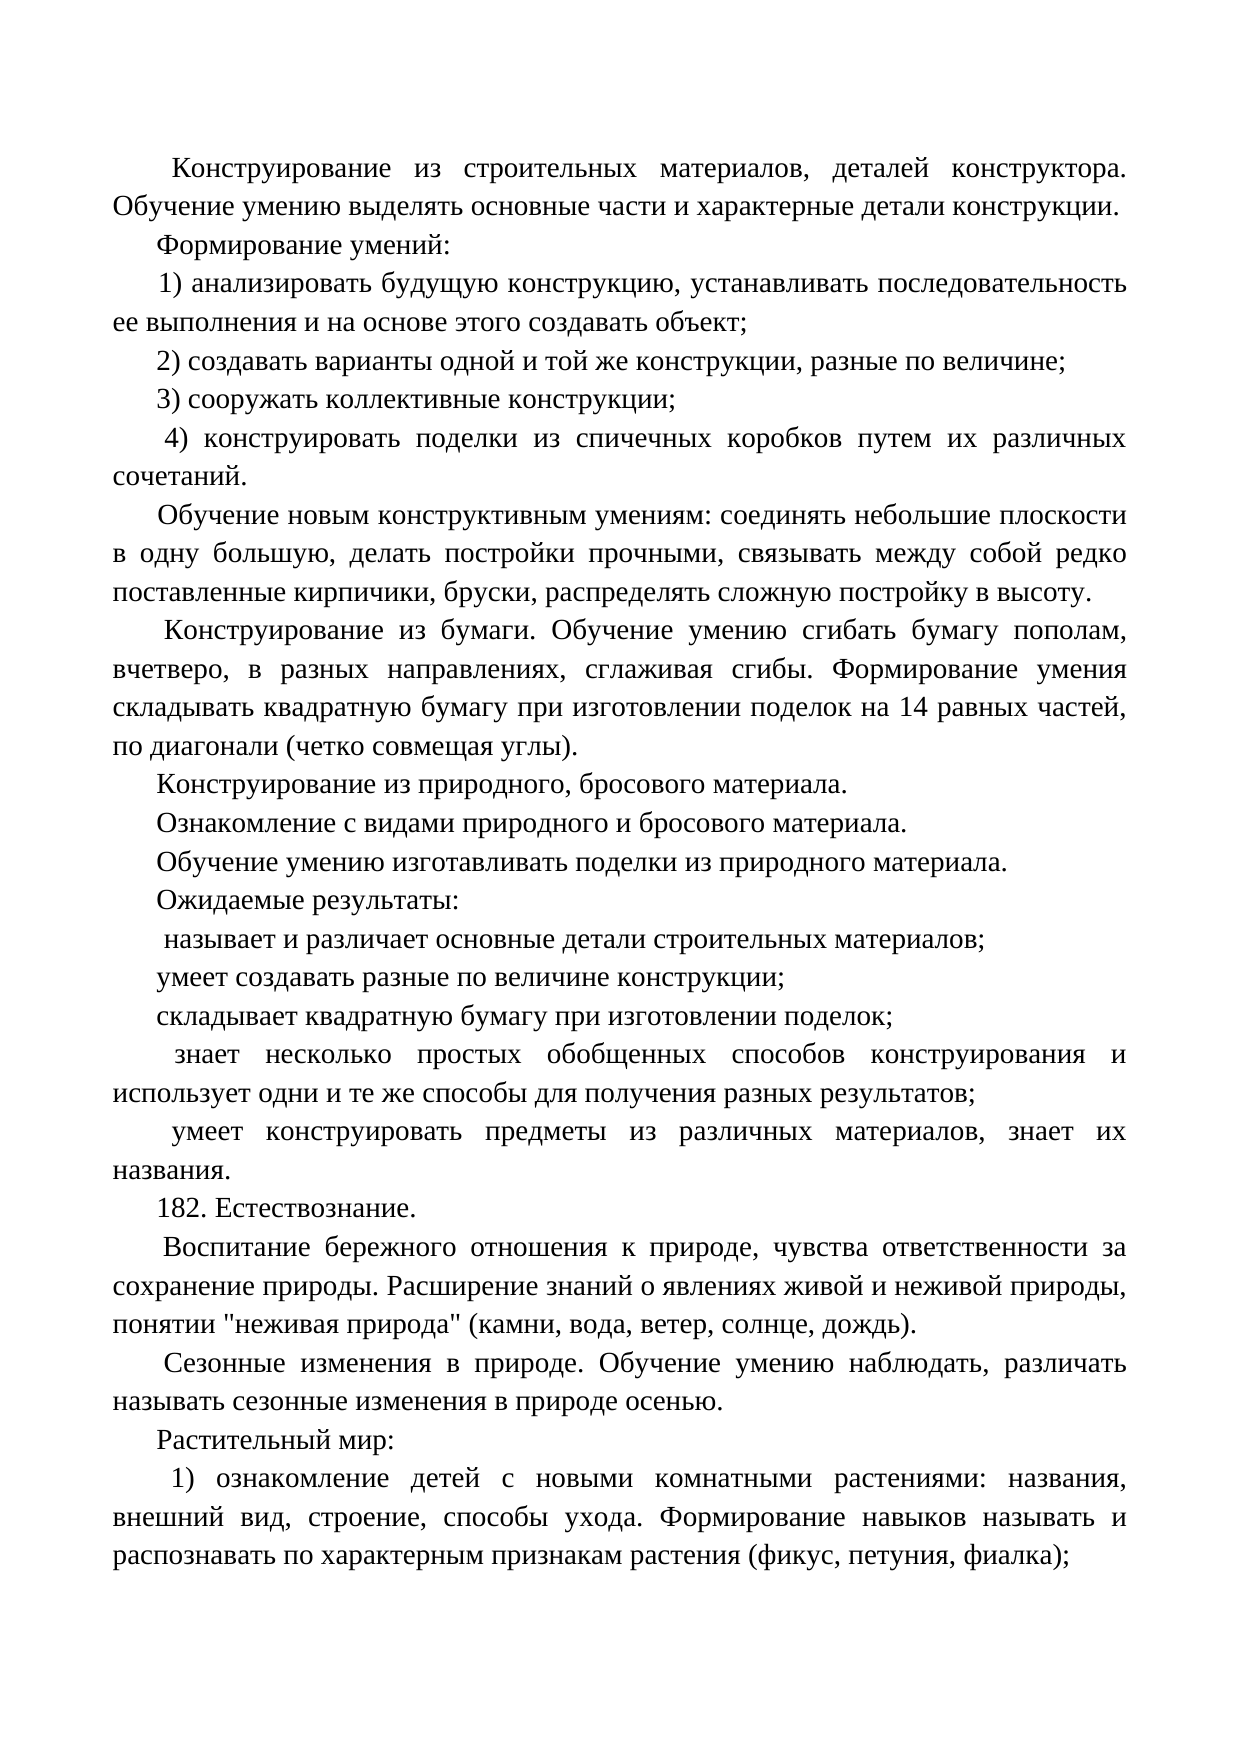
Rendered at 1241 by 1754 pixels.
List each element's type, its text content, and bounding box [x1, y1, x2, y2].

text Ознакомление с видами природного и бросового материала. [112, 805, 1128, 839]
text Воспитание бережного отношения к природе, чувства ответственности за сохранение природы. Расширение знаний о явлениях живой и неживой природы, понятии "неживая природа" (камни, вода, ветер, солнце, дождь). [112, 1229, 1128, 1340]
text умеет создавать разные по величине конструкции; [112, 959, 1128, 993]
text складывает квадратную бумагу при изготовлении поделок; [112, 998, 1128, 1031]
text 4) конструировать поделки из спичечных коробков путем их различных сочетаний. [112, 420, 1128, 492]
text знает несколько простых обобщенных способов конструирования и использует одни и те же способы для получения разных результатов; [112, 1036, 1128, 1108]
text Конструирование из природного, бросового материала. [112, 767, 1128, 800]
text 1) анализировать будущую конструкцию, устанавливать последовательность ее выполнения и на основе этого создавать объект; [112, 266, 1128, 338]
text 1) ознакомление детей с новыми комнатными растениями: названия, внешний вид, строение, способы ухода. Формирование навыков называть и распознавать по характерным признакам растения (фикус, петуния, фиалка); [112, 1460, 1128, 1571]
text умеет конструировать предметы из различных материалов, знает их названия. [112, 1113, 1128, 1186]
text 2) создавать варианты одной и той же конструкции, разные по величине; [112, 343, 1128, 376]
text Обучение новым конструктивным умениям: соединять небольшие плоскости в одну большую, делать постройки прочными, связывать между собой редко поставленные кирпичики, бруски, распределять сложную постройку в высоту. [112, 497, 1128, 607]
text 3) сооружать коллективные конструкции; [112, 381, 1128, 415]
text Сезонные изменения в природе. Обучение умению наблюдать, различать называть сезонные изменения в природе осенью. [112, 1345, 1128, 1417]
text Растительный мир: [112, 1422, 1128, 1455]
text Конструирование из строительных материалов, деталей конструктора. Обучение умению выделять основные части и характерные детали конструкции. [112, 150, 1128, 222]
text называет и различает основные детали строительных материалов; [112, 921, 1128, 954]
text Ожидаемые результаты: [112, 882, 1128, 916]
text Формирование умений: [112, 227, 1128, 261]
text Обучение умению изготавливать поделки из природного материала. [112, 844, 1128, 877]
text 182. Естествознание. [112, 1191, 1128, 1224]
text Конструирование из бумаги. Обучение умению сгибать бумагу пополам, вчетверо, в разных направлениях, сглаживая сгибы. Формирование умения складывать квадратную бумагу при изготовлении поделок на 14 равных частей, по диагонали (четко совмещая углы). [112, 612, 1128, 762]
